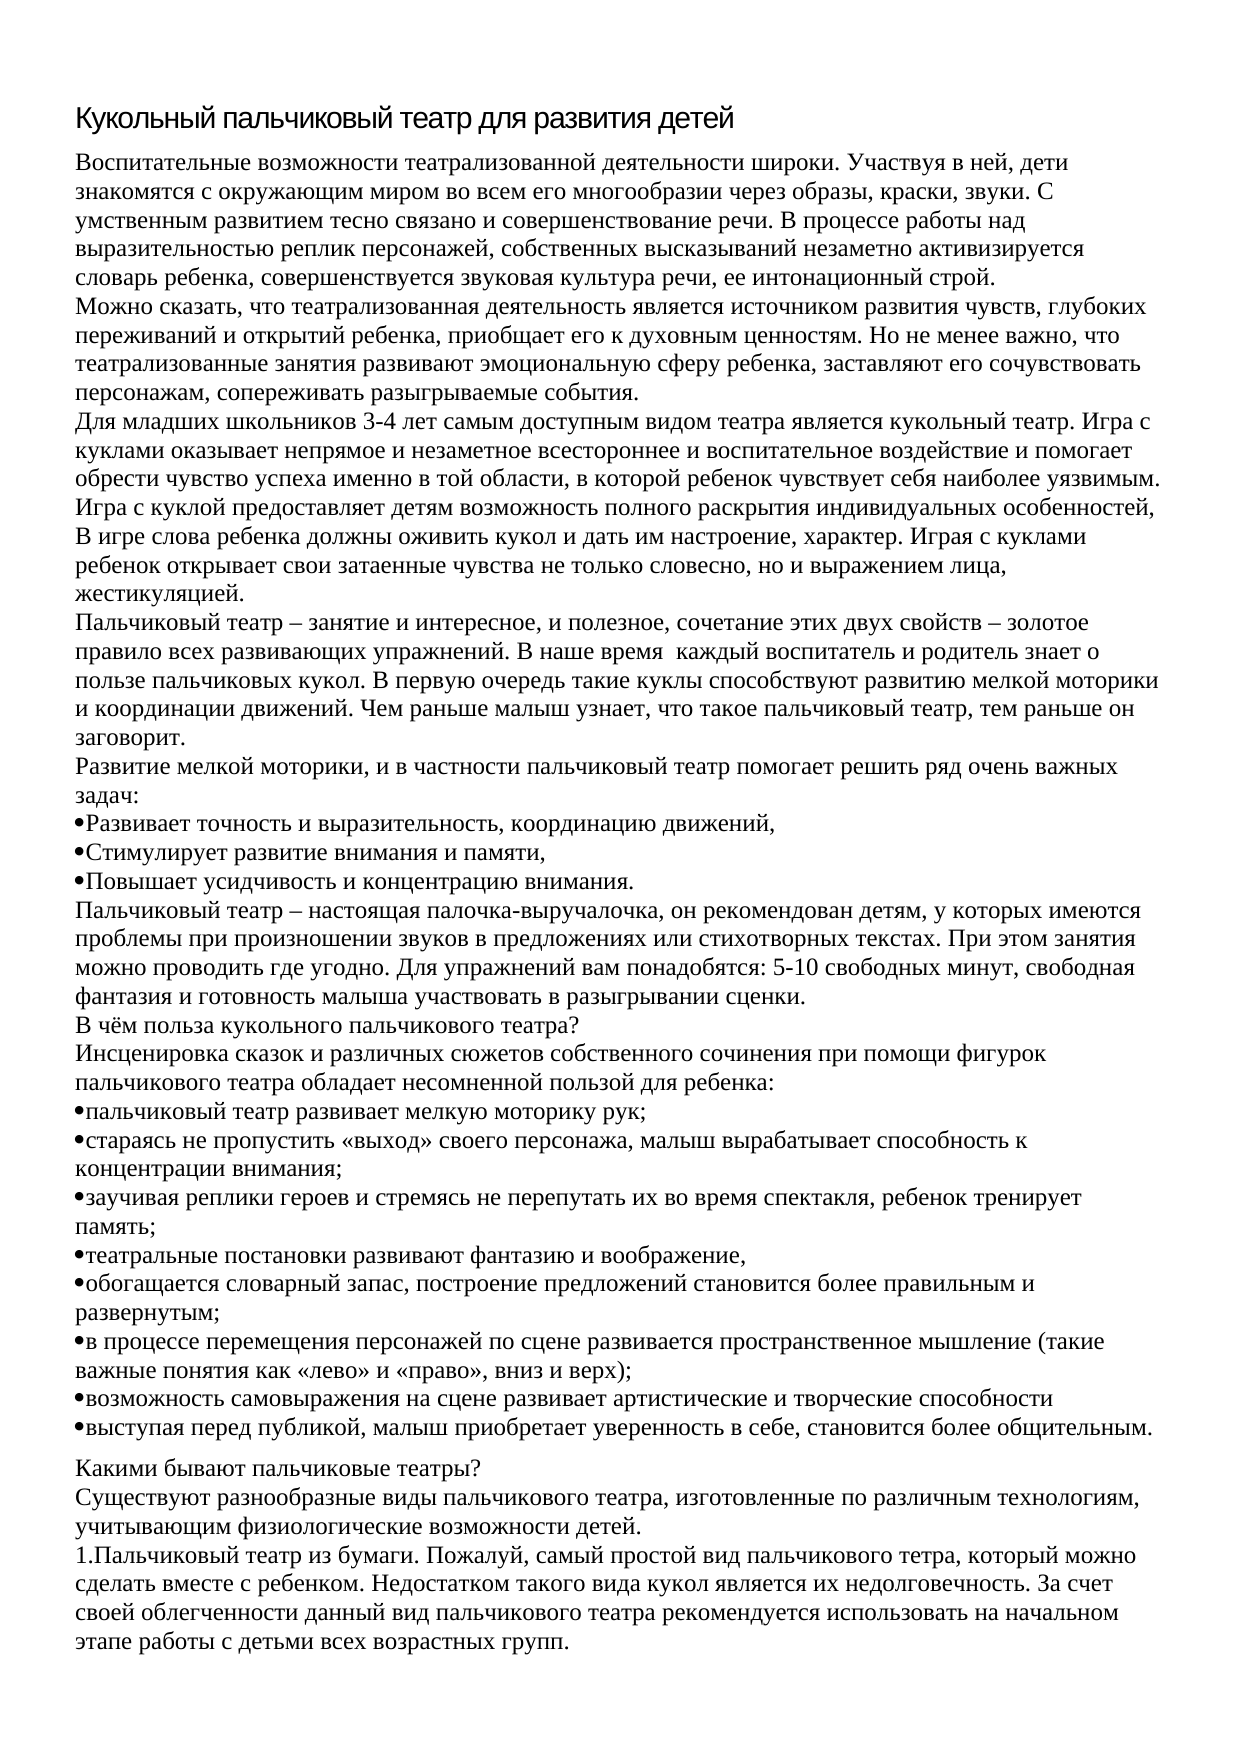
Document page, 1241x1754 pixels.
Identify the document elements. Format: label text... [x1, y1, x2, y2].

subtitle Кукольный пальчиковый театр для развития детей [75, 100, 1165, 135]
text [75, 1453, 1165, 1655]
text Воспитательные возможности театрализованной деятельности широки. Участвуя в ней, дети знакомятся с окружающим миром во всем его многообразии через образы, краски, звуки. С умственным развитием тесно связано и совершенствование речи. В процессе работы над выразительностью реплик персонажей, собственных высказываний незаметно активизируется словарь ребенка, совершенствуется звуковая культура речи, ее интонационный строй. Можно сказать, что театрализованная деятельность является источником развития чувств, глубоких переживаний и открытий ребенка, приобщает его к духовным ценностям. Но не менее важно, что театрализованные занятия развивают эмоциональную сферу ребенка, заставляют его сочувствовать персонажам, сопереживать разыгрываемые события. Для младших школьников 3-4 лет самым доступным видом театра является кукольный театр. Игра с куклами оказывает непрямое и незаметное всестороннее и воспитательное воздействие и помогает обрести чувство успеха именно в той области, в которой ребенок чувствует себя наиболее уязвимым. Игра с куклой предоставляет детям возможность полного раскрытия индивидуальных особенностей, В игре слова ребенка должны оживить кукол и дать им настроение, характер. Играя с куклами ребенок открывает свои затаенные чувства не только словесно, но и выражением лица, жестикуляцией. Пальчиковый театр – занятие и интересное, и полезное, сочетание этих двух свойств – золотое правило всех развивающих упражнений. В наше время каждый воспитатель и родитель знает о пользе пальчиковых кукол. В первую очередь такие куклы способствуют развитию мелкой моторики и координации движений. Чем раньше малыш узнает, что такое пальчиковый театр, тем раньше он заговорит. Развитие мелкой моторики, и в частности пальчиковый театр помогает решить ряд очень важных задач: Развивает точность и выразительность, координацию движений, Стимулирует развитие внимания и памяти, Повышает усидчивость и концентрацию внимания. Пальчиковый театр – настоящая палочка-выручалочка, он рекомендован детям, у которых имеются проблемы при произношении звуков в предложениях или стихотворных текстах. При этом занятия можно проводить где угодно. Для упражнений вам понадобятся: 5-10 свободных минут, свободная фантазия и готовность малыша участвовать в разыгрывании сценки. В чём польза кукольного пальчикового театра? Инсценировка сказок и различных сюжетов собственного сочинения при помощи фигурок пальчикового театра обладает несомненной пользой для ребенка: пальчиковый театр развивает мелкую моторику рук; стараясь не пропустить «выход» своего персонажа, малыш вырабатывает способность к концентрации внимания; заучивая реплики героев и стремясь не перепутать их во время спектакля, ребенок тренирует память; театральные постановки развивают фантазию и воображение, обогащается словарный запас, построение предложений становится более правильным и развернутым; в процессе перемещения персонажей по сцене развивается пространственное мышление (такие важные понятия как «лево» и «право», вниз и верх); возможность самовыражения на сцене развивает артистические и творческие способности выступая перед публикой, малыш приобретает уверенность в себе, становится более общительным. [75, 147, 1165, 1441]
